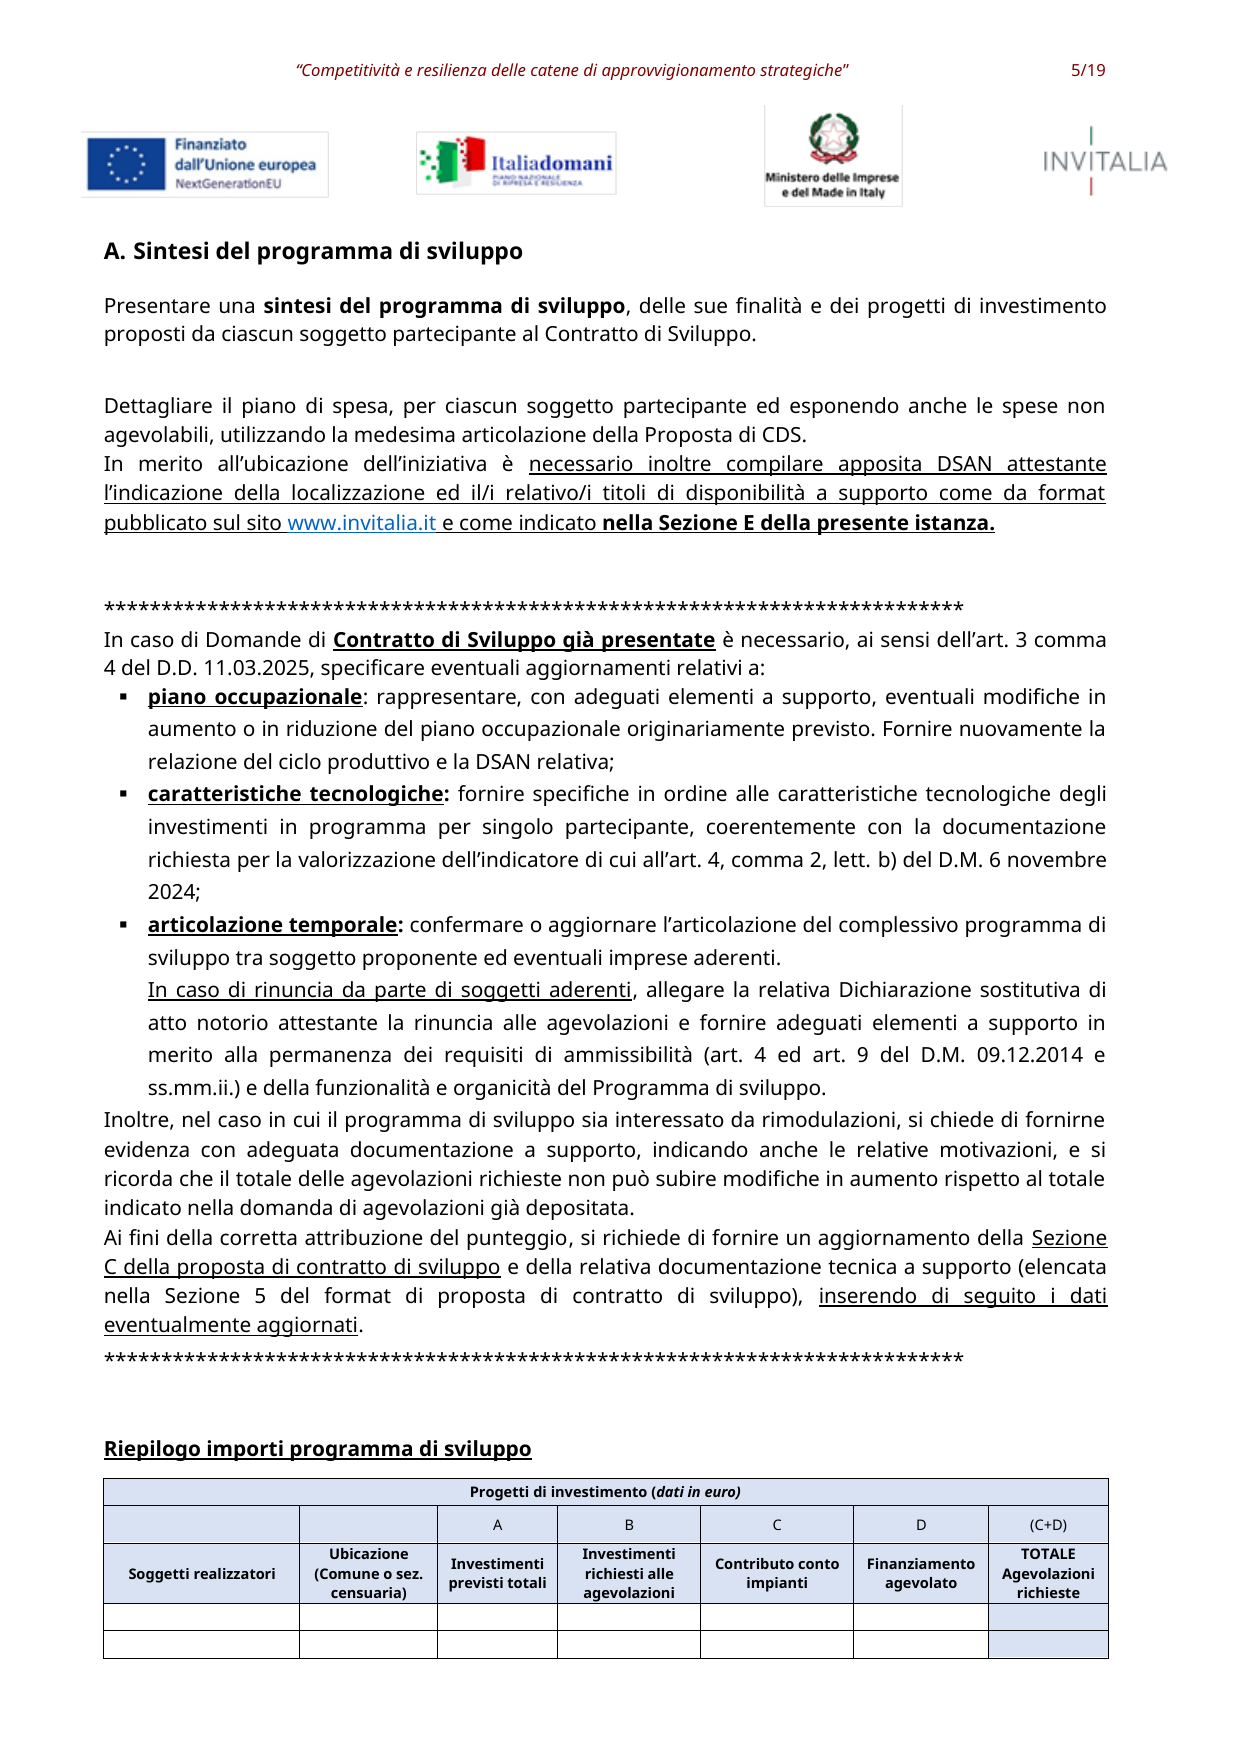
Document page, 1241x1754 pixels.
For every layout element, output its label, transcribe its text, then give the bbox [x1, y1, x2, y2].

table_header Progetti di investimento (dati in euro) [104, 1479, 1108, 1505]
text Inoltre, nel caso in cui il programma di sviluppo sia interessato da rimodulazioni, si chiede di fornirne evidenza con adeguata documentazione a supporto, indicando anche le relative motivazioni, e si ricorda che il totale delle agevolazioni richieste non può subire modifiche in aumento rispetto al totale indicato nella domanda di agevolazioni già depositata. [103, 1106, 1107, 1222]
table_cell Finanziamento agevolato [854, 1544, 988, 1603]
table_cell [558, 1604, 700, 1630]
table_cell C [701, 1506, 853, 1542]
table_cell [300, 1506, 437, 1542]
list piano occupazionale: rappresentare, con adeguati elementi a supporto, eventuali modifiche in aumento o in riduzione del piano occupazionale originariamente previsto. Fornire nuovamente la relazione del ciclo produttivo e la DSAN relativa; [118, 682, 1107, 775]
table_cell Ubicazione (Comune o sez. censuaria) [300, 1544, 437, 1603]
table_cell [300, 1631, 437, 1657]
list caratteristiche tecnologiche: fornire specifiche in ordine alle caratteristiche tecnologiche degli investimenti in programma per singolo partecipante, coerentemente con la documentazione richiesta per la valorizzazione dell’indicatore di cui all’art. 4, comma 2, lett. b) del D.M. 6 novembre 2024; [118, 779, 1107, 906]
table_cell [989, 1631, 1108, 1657]
table_cell TOTALE Agevolazioni richieste [989, 1544, 1108, 1603]
table_cell [438, 1631, 557, 1657]
table_cell A [438, 1506, 557, 1542]
table_cell [854, 1631, 988, 1657]
table_cell [701, 1631, 853, 1657]
list articolazione temporale: confermare o aggiornare l’articolazione del complessivo programma di sviluppo tra soggetto proponente ed eventuali imprese aderenti. [118, 910, 1107, 971]
text Riepilogo importi programma di sviluppo [103, 1434, 1107, 1462]
picture [80, 105, 1169, 208]
table_cell [989, 1604, 1108, 1630]
table_cell D [854, 1506, 988, 1542]
table_cell Investimenti previsti totali [438, 1544, 557, 1603]
table_cell [104, 1604, 299, 1630]
subtitle Sintesi del programma di sviluppo [103, 235, 1098, 266]
table_cell [104, 1631, 299, 1657]
text Ai fini della corretta attribuzione del punteggio, si richiede di fornire un aggiornamento della Sezione C della proposta di contratto di sviluppo e della relativa documentazione tecnica a supporto (elencata nella Sezione 5 del format di proposta di contratto di sviluppo), inserendo di seguito i dati eventualmente aggiornati. [103, 1223, 1107, 1339]
table_cell B [558, 1506, 700, 1542]
table_cell [558, 1631, 700, 1657]
table_cell [701, 1604, 853, 1630]
text *************************************************************************** [103, 596, 1107, 624]
table_cell Contributo conto impianti [701, 1544, 853, 1603]
table_cell (C+D) [989, 1506, 1108, 1542]
table_cell [438, 1604, 557, 1630]
text Dettagliare il piano di spesa, per ciascun soggetto partecipante ed esponendo anche le spese non agevolabili, utilizzando la medesima articolazione della Proposta di CDS. [103, 391, 1107, 448]
table_cell Soggetti realizzatori [104, 1544, 299, 1603]
text *************************************************************************** [103, 1346, 1107, 1374]
table_cell [300, 1604, 437, 1630]
text In merito all’ubicazione dell’iniziativa è necessario inoltre compilare apposita DSAN attestante l’indicazione della localizzazione ed il/i relativo/i titoli di disponibilità a supporto come da format pubblicato sul sito www.invitalia.it e come indicato nella Sezione E della presente istanza. [103, 449, 1107, 536]
table_cell [854, 1604, 988, 1630]
table_cell [104, 1506, 299, 1542]
text In caso di Domande di Contratto di Sviluppo già presentate è necessario, ai sensi dell’art. 3 comma 4 del D.D. 11.03.2025, specificare eventuali aggiornamenti relativi a: [103, 625, 1107, 682]
text In caso di rinuncia da parte di soggetti aderenti, allegare la relativa Dichiarazione sostitutiva di atto notorio attestante la rinuncia alle agevolazioni e fornire adeguati elementi a supporto in merito alla permanenza dei requisiti di ammissibilità (art. 4 ed art. 9 del D.M. 09.12.2014 e ss.mm.ii.) e della funzionalità e organicità del Programma di sviluppo. [148, 975, 1107, 1101]
text Presentare una sintesi del programma di sviluppo, delle sue finalità e dei progetti di investimento proposti da ciascun soggetto partecipante al Contratto di Sviluppo. [65, 291, 1107, 348]
table_cell Investimenti richiesti alle agevolazioni [558, 1544, 700, 1603]
